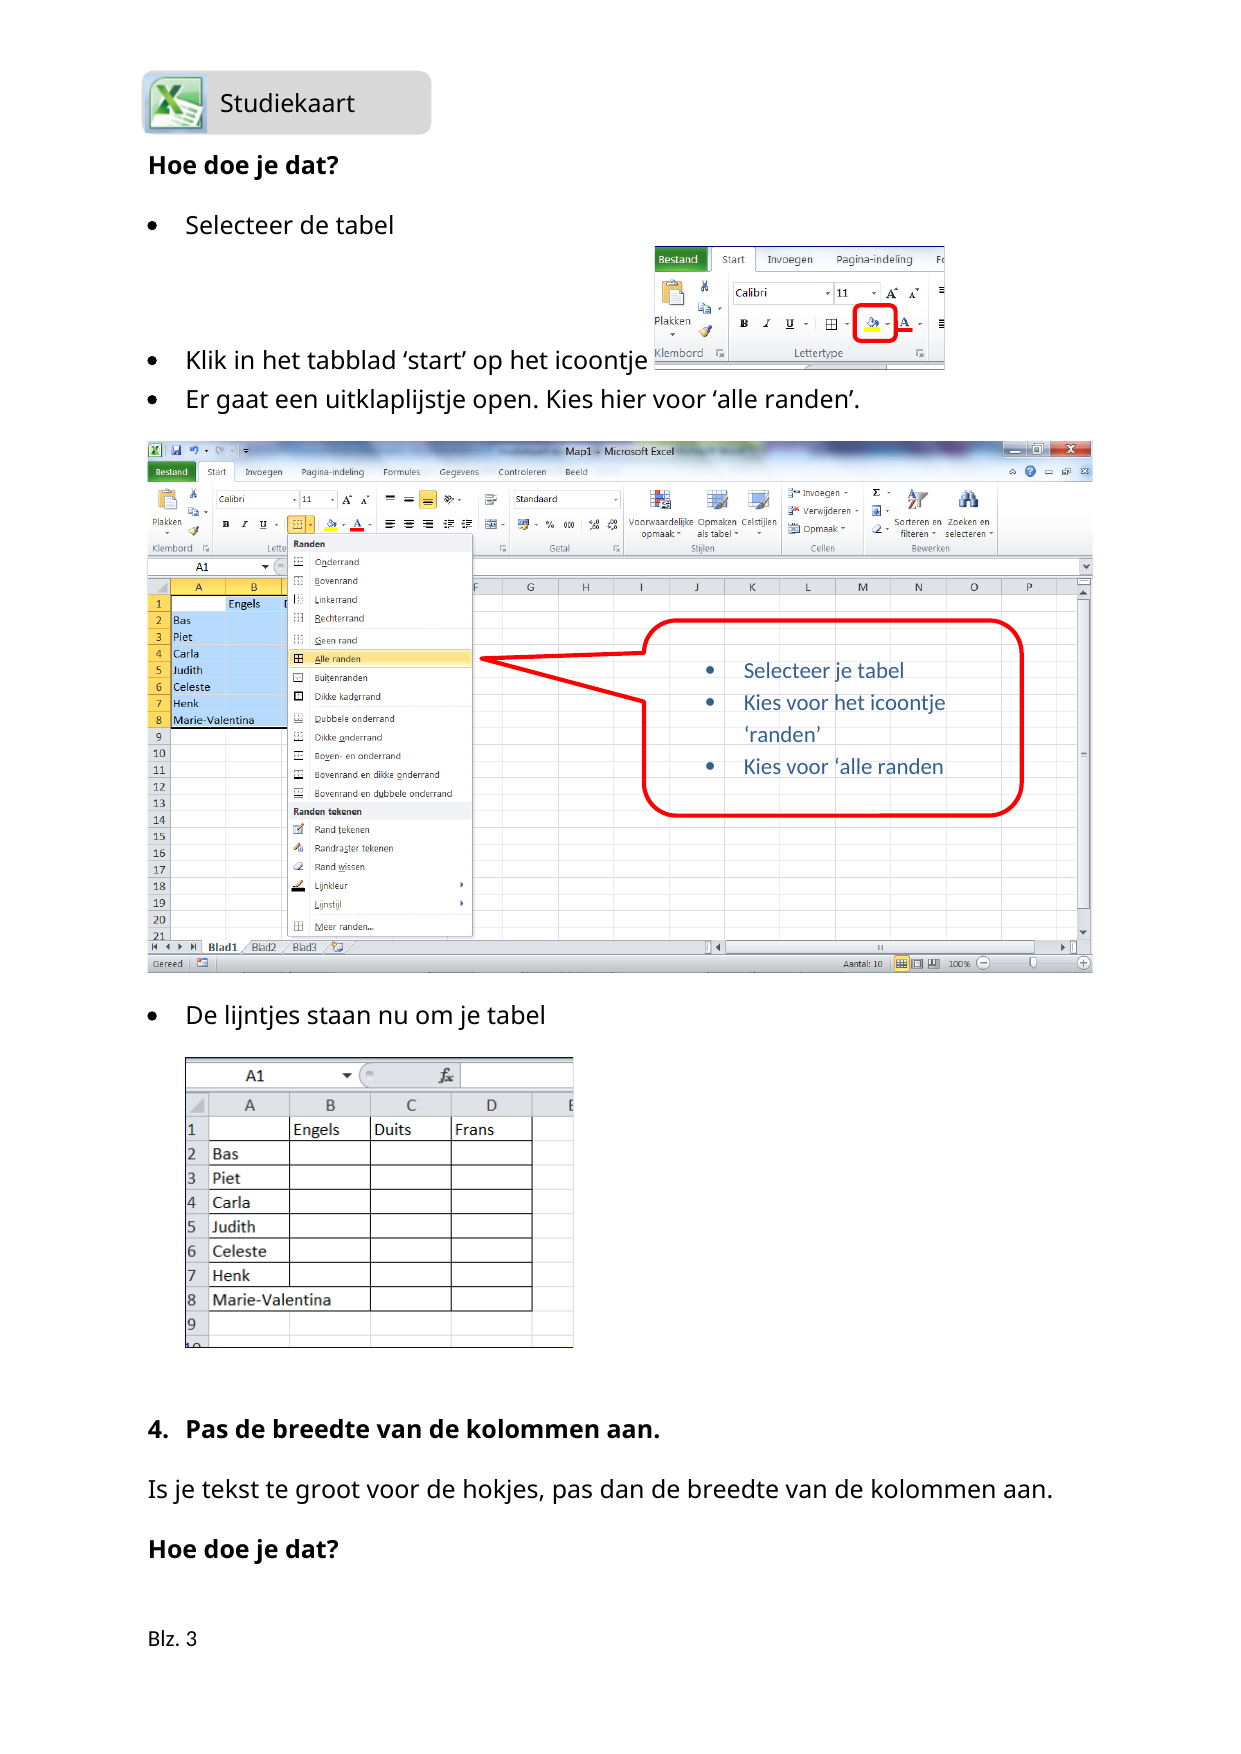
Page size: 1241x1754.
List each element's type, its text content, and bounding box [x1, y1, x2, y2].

text Hoe doe je dat? [148, 1531, 1093, 1565]
picture [654, 246, 945, 370]
list Selecteer de tabel [148, 208, 1093, 242]
picture [144, 73, 208, 133]
list De lijntjes staan nu om je tabel [148, 998, 1093, 1032]
text Hoe doe je dat? [148, 148, 1093, 182]
list Er gaat een uitklaplijstje open. Kies hier voor ‘alle randen’. [148, 382, 1093, 416]
picture [185, 1057, 574, 1348]
picture [147, 441, 1093, 973]
list Pas de breedte van de kolommen aan. [148, 1411, 1093, 1445]
text Is je tekst te groot voor de hokjes, pas dan de breedte van de kolommen aan. [148, 1471, 1093, 1505]
